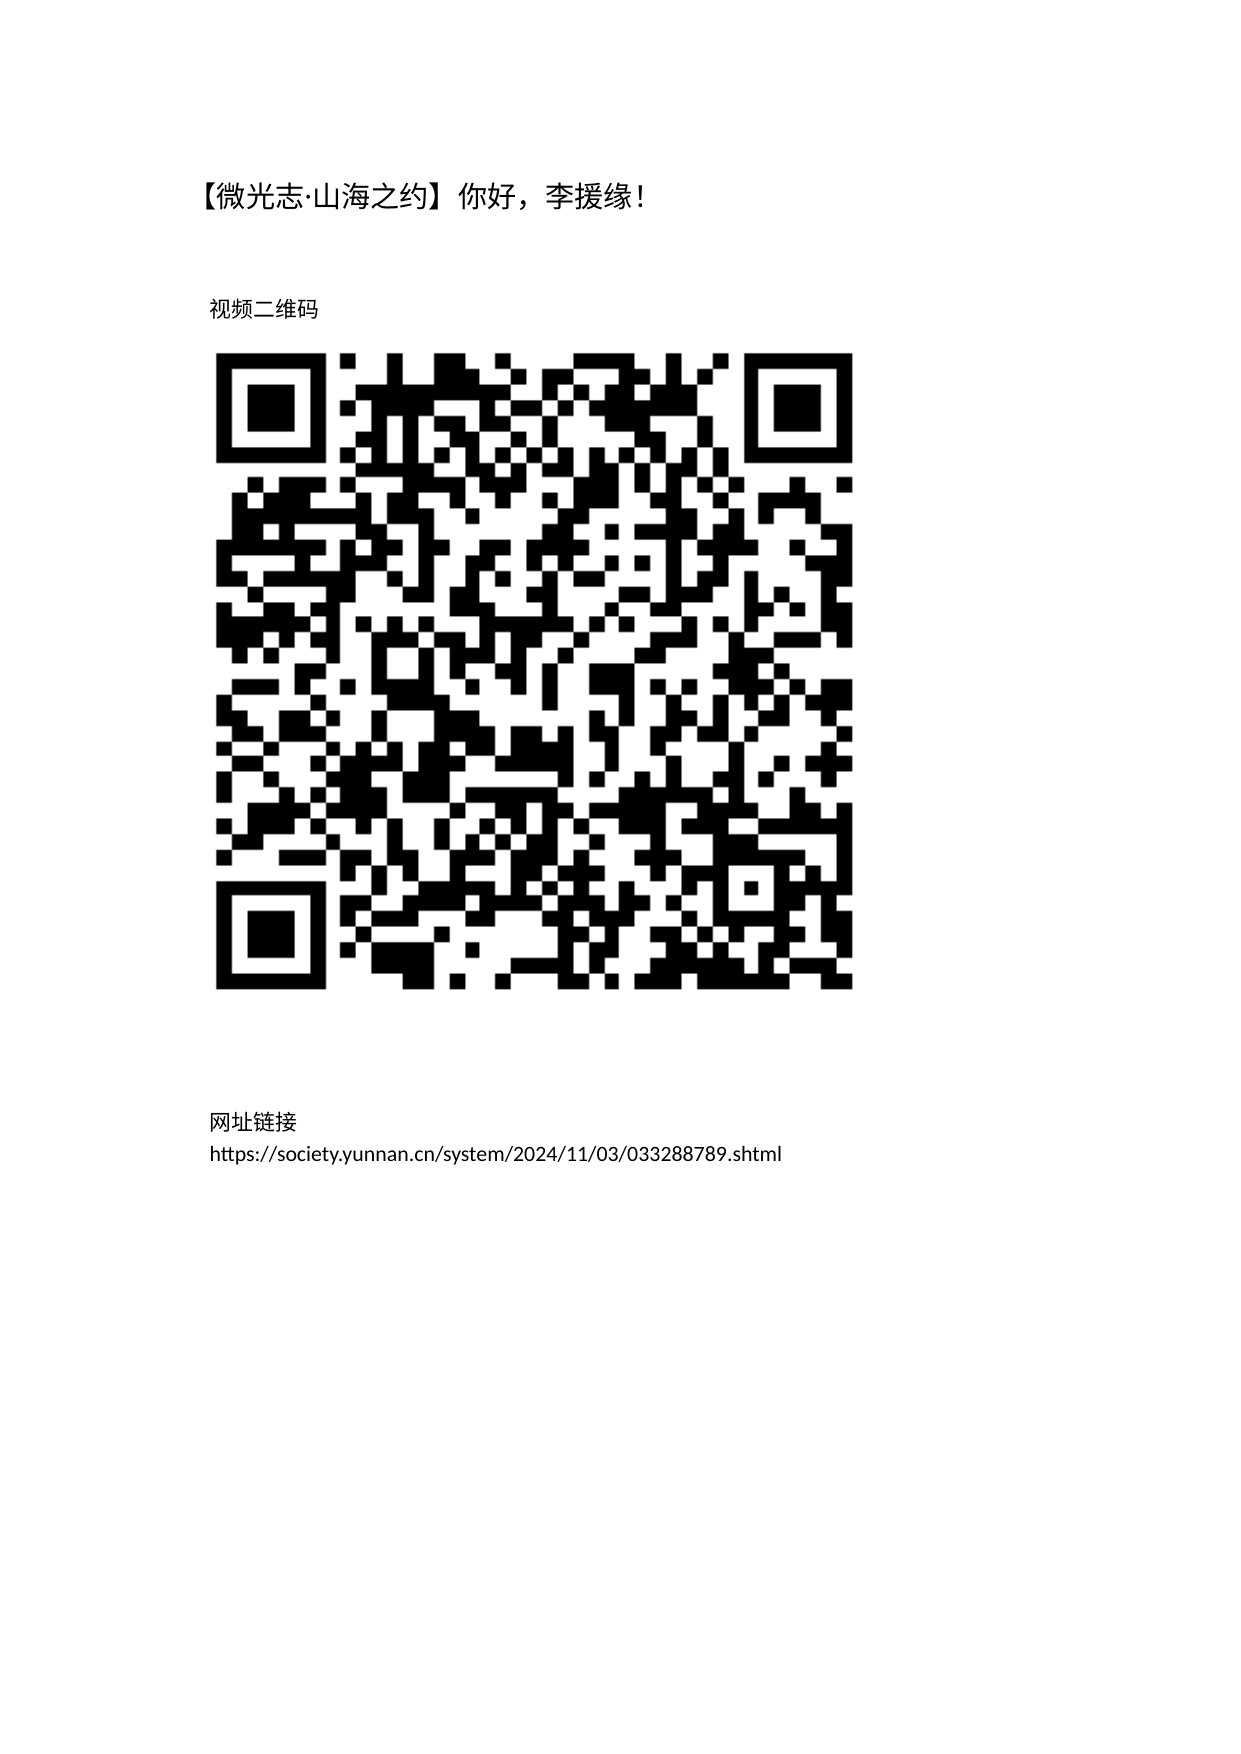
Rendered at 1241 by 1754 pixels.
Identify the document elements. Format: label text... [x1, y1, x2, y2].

text 网址链接 [187, 1104, 1053, 1137]
picture [187, 324, 884, 1021]
text https://society.yunnan.cn/system/2024/11/03/033288789.shtml [187, 1137, 1053, 1169]
text 视频二维码 [187, 292, 1053, 324]
text 【微光志·山海之约】你好，李援缘！ [187, 162, 1053, 227]
